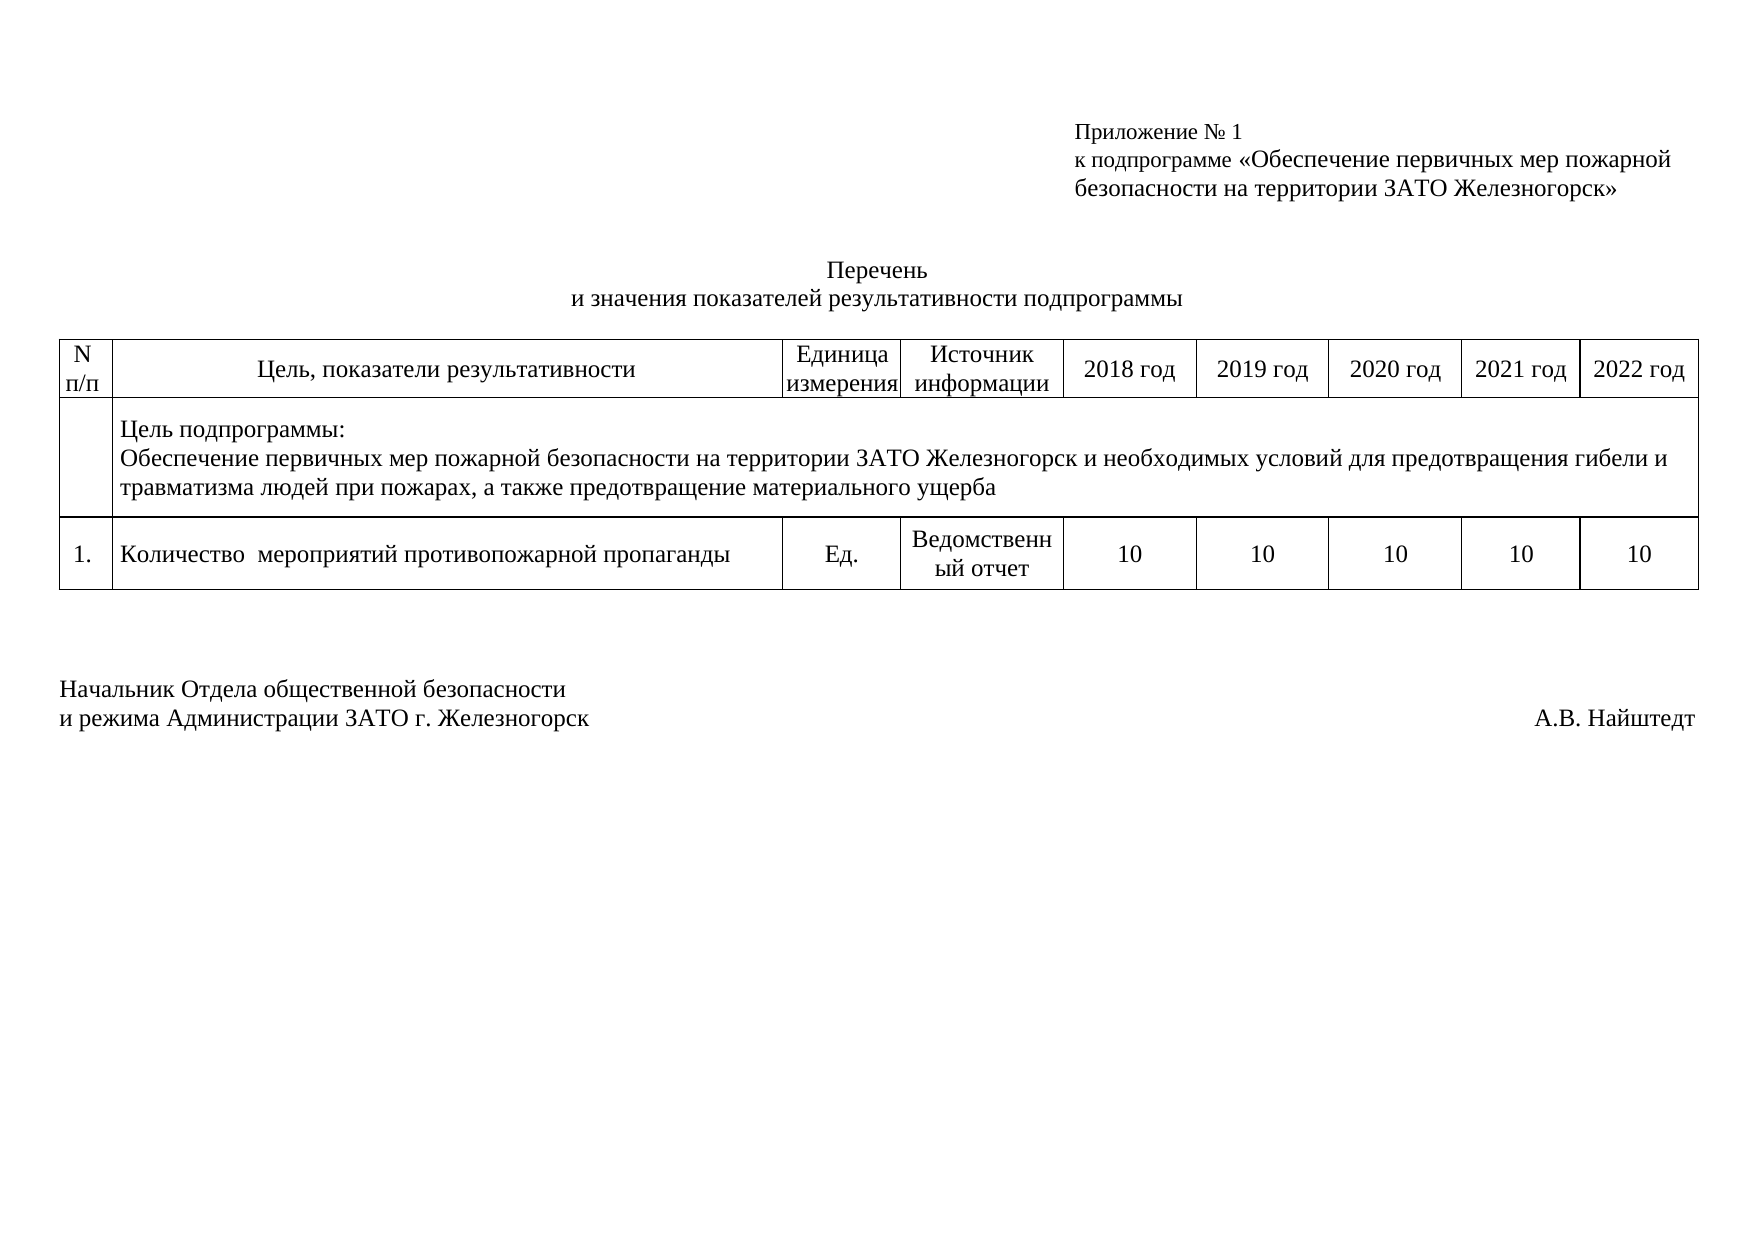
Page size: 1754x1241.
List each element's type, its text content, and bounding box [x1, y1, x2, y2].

text и значения показателей результативности подпрограммы [59, 283, 1695, 312]
table_header 2021 год [1462, 340, 1579, 397]
table_cell 10 [1064, 518, 1196, 589]
table_cell Количество мероприятий противопожарной пропаганды [113, 518, 782, 589]
table_header N п/п [60, 340, 112, 397]
table_cell Ед. [783, 518, 900, 589]
table_header 2022 год [1581, 340, 1698, 397]
table_header А.В. Найштедт [877, 674, 1706, 731]
table_cell 10 [1197, 518, 1328, 589]
table_cell 1. [60, 518, 112, 589]
table_header 2019 год [1197, 340, 1328, 397]
table_cell 10 [1329, 518, 1461, 589]
text Перечень [59, 255, 1695, 283]
table_header Единица измерения [783, 340, 900, 397]
table_cell 10 [1462, 518, 1579, 589]
table_header Источник информации [901, 340, 1063, 397]
table_header Цель, показатели результативности [113, 340, 782, 397]
table_cell Ведомственный отчет [901, 518, 1063, 589]
table_cell Цель подпрограммы: Обеспечение первичных мер пожарной безопасности на территории ЗАТО Железногорск и необходимых условий для предотвращения гибели и травматизма людей при пожарах, а также предотвращение материального ущерба [113, 398, 1698, 516]
table_header Начальник Отдела общественной безопасности и режима Администрации ЗАТО г. Железногорск [48, 674, 877, 731]
table_header 2018 год [1064, 340, 1196, 397]
table_header 2020 год [1329, 340, 1461, 397]
table_cell [60, 398, 112, 516]
table_cell 10 [1581, 518, 1698, 589]
table_header Приложение № 1 к подпрограмме «Обеспечение первичных мер пожарной безопасности на территории ЗАТО Железногорск» [1063, 118, 1691, 202]
